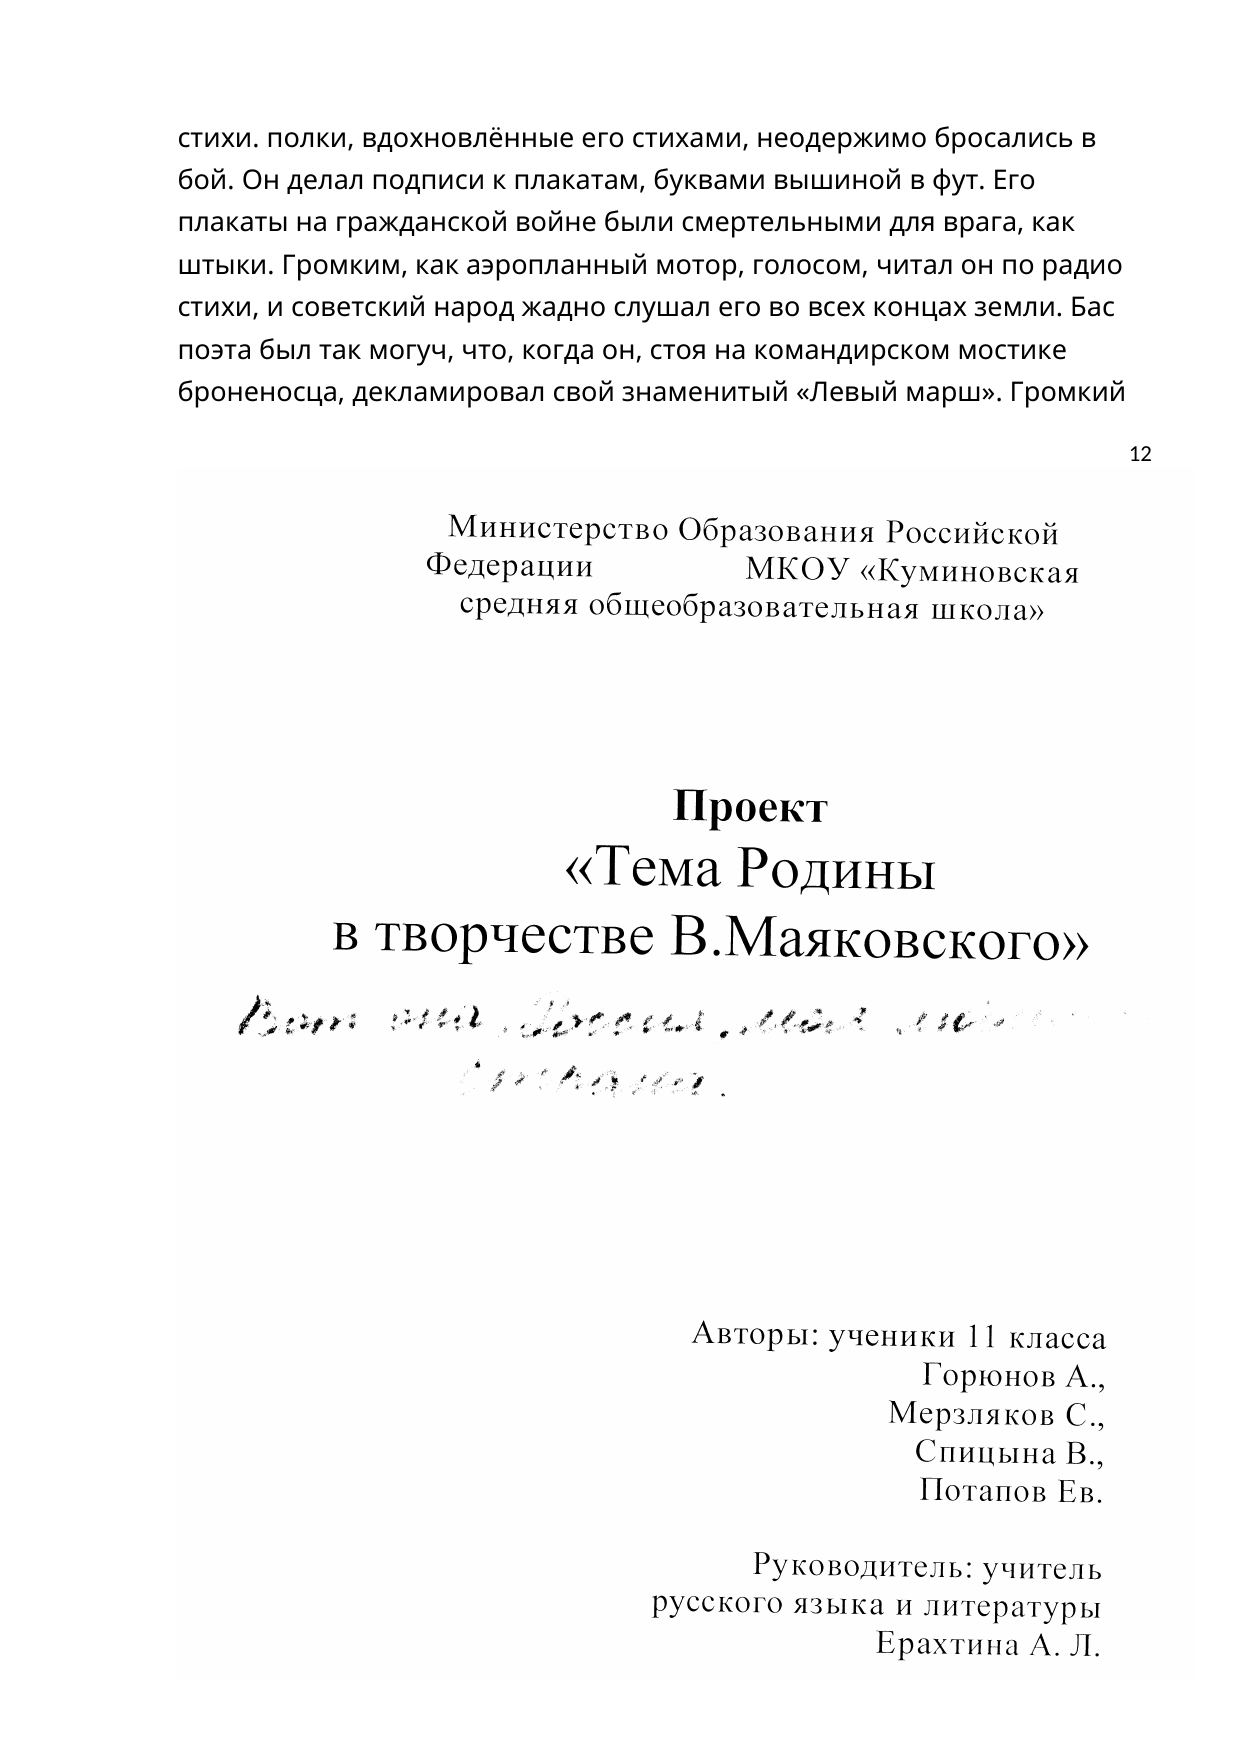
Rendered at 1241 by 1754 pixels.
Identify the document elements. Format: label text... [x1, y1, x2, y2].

picture [177, 467, 1196, 1681]
list Легенды о Маяковском ходят по сей день. Будто жил в России, когда грянула революция, поэт совершенно необыкновенный… Он был ростом, талантом и голосом исполин. Рассказывают, что в эпоху гражданской войны он часто выезжал на фронт и в окопах читал свои стихи. полки, вдохновлённые его стихами, неодержимо бросались в бой. Он делал подписи к плакатам, буквами вышиной в фут. Его плакаты на гражданской войне были смертельными для врага, как штыки. Громким, как аэропланный мотор, голосом, читал он по радио стихи, и советский народ жадно слушал его во всех концах земли. Бас поэта был так могуч, что, когда он, стоя на командирском мостике броненосца, декламировал свой знаменитый «Левый марш». Громкий голос его, окрывавший орудийные залпы, слышен был на всех кораблях Кронштата………Так писал о Маяковском Лев Кассиль. Что это, действительно легенда? Нет, говорят нам современники поэта……. [177, 118, 1152, 409]
